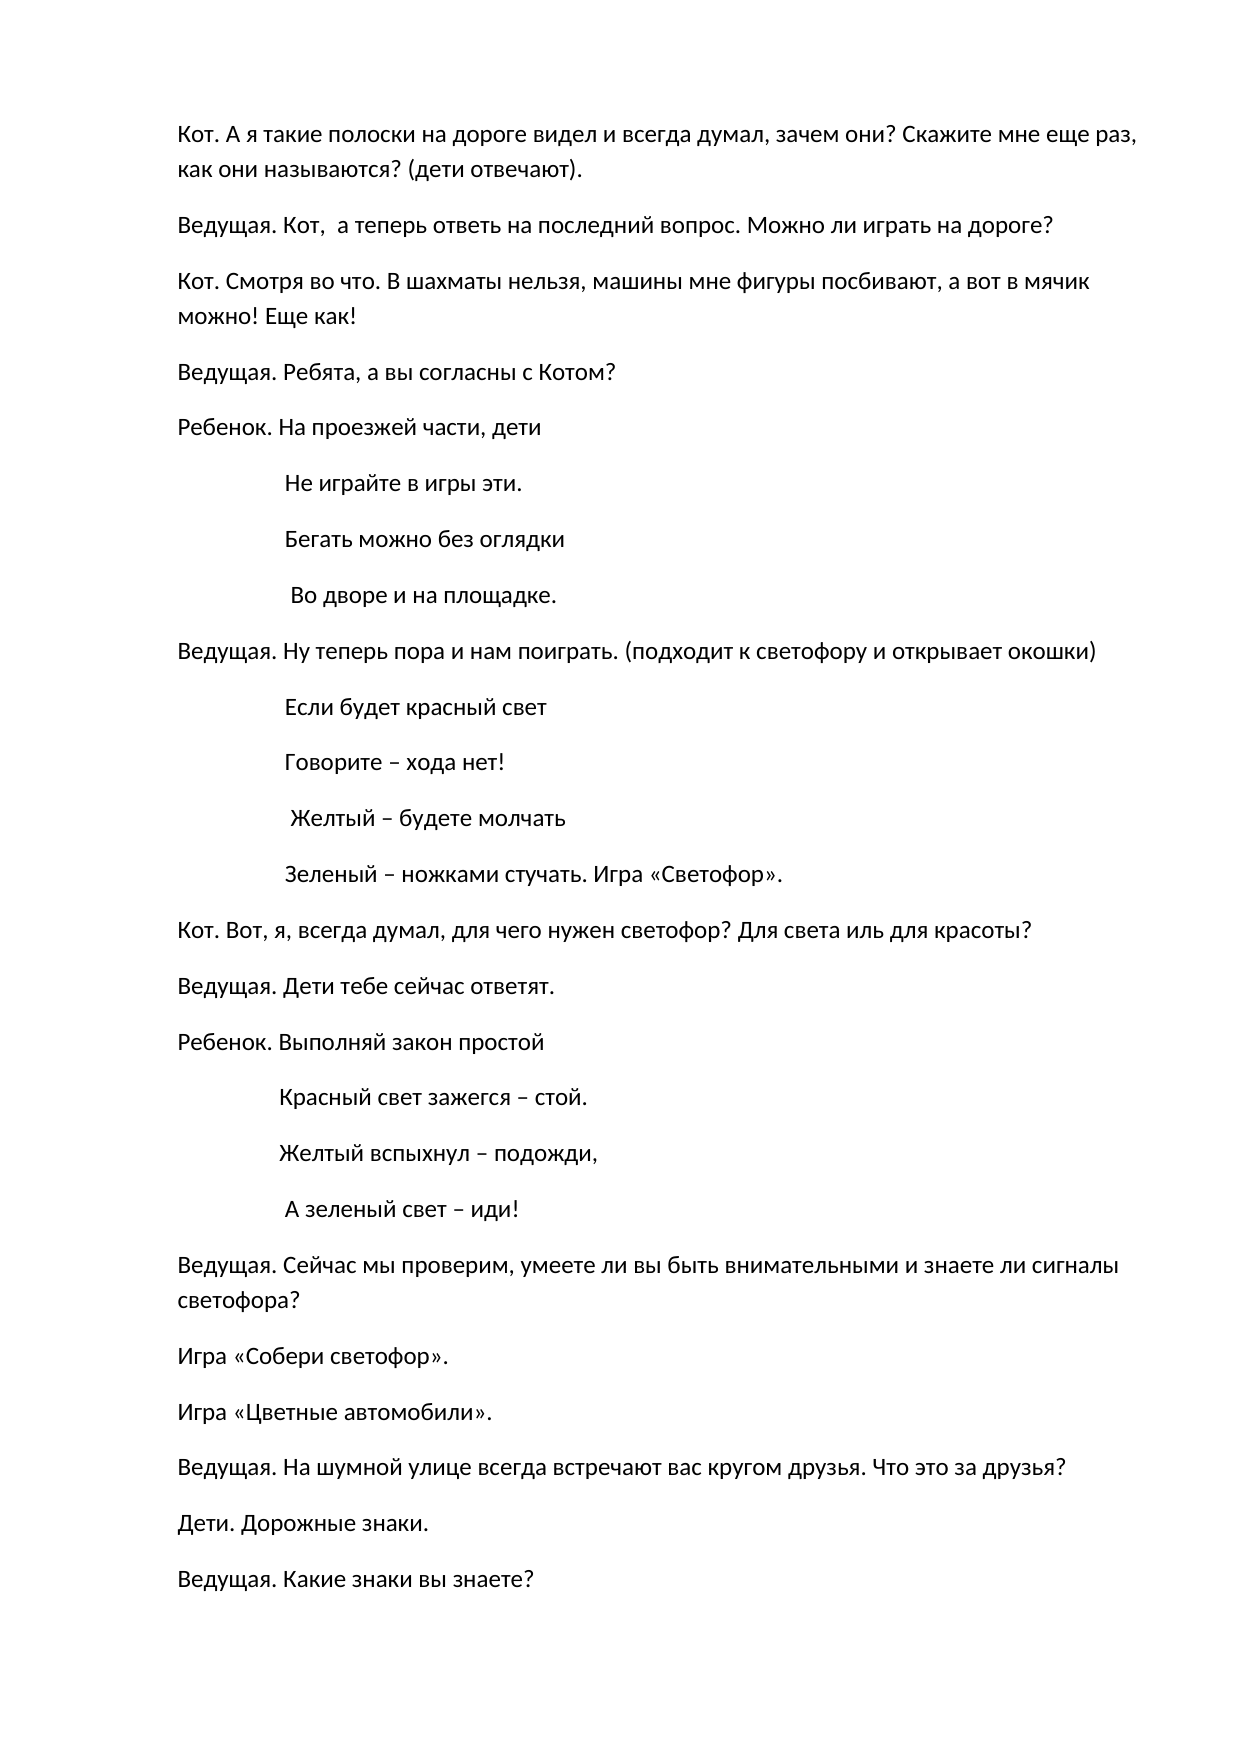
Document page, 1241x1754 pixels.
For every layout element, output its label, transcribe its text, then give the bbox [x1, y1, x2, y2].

text Желтый – будете молчать [177, 802, 1152, 833]
text Кот. Вот, я, всегда думал, для чего нужен светофор? Для света иль для красоты? [177, 914, 1152, 944]
text Дети. Дорожные знаки. [177, 1507, 1152, 1538]
text Игра «Цветные автомобили». [177, 1396, 1152, 1426]
text Если будет красный свет [177, 691, 1152, 721]
text Желтый вспыхнул – подожди, [177, 1137, 1152, 1168]
text Ведущая. Какие знаки вы знаете? [177, 1563, 1152, 1594]
text Зеленый – ножками стучать. Игра «Светофор». [177, 858, 1152, 889]
text Ребенок. Выполняй закон простой [177, 1026, 1152, 1056]
text Ведущая. Дети тебе сейчас ответят. [177, 970, 1152, 1000]
text Ребенок. На проезжей части, дети [177, 411, 1152, 442]
text Говорите – хода нет! [177, 746, 1152, 777]
text Бегать можно без оглядки [177, 523, 1152, 554]
text Ведущая. Сейчас мы проверим, умеете ли вы быть внимательными и знаете ли сигналы светофора? [177, 1249, 1152, 1314]
text Ведущая. Ребята, а вы согласны с Котом? [177, 356, 1152, 386]
text Красный свет зажегся – стой. [177, 1081, 1152, 1112]
text А зеленый свет – иди! [177, 1193, 1152, 1224]
text Игра «Собери светофор». [177, 1340, 1152, 1370]
text Во дворе и на площадке. [177, 579, 1152, 609]
text Ведущая. Ну теперь пора и нам поиграть. (подходит к светофору и открывает окошки) [177, 635, 1152, 665]
text Ведущая. Кот, а теперь ответь на последний вопрос. Можно ли играть на дороге? [177, 209, 1152, 239]
text Кот. Смотря во что. В шахматы нельзя, машины мне фигуры посбивают, а вот в мячик можно! Еще как! [177, 265, 1152, 330]
text Ведущая. На шумной улице всегда встречают вас кругом друзья. Что это за друзья? [177, 1451, 1152, 1482]
text Кот. А я такие полоски на дороге видел и всегда думал, зачем они? Скажите мне еще раз, как они называются? (дети отвечают). [177, 118, 1152, 184]
text Не играйте в игры эти. [177, 467, 1152, 498]
